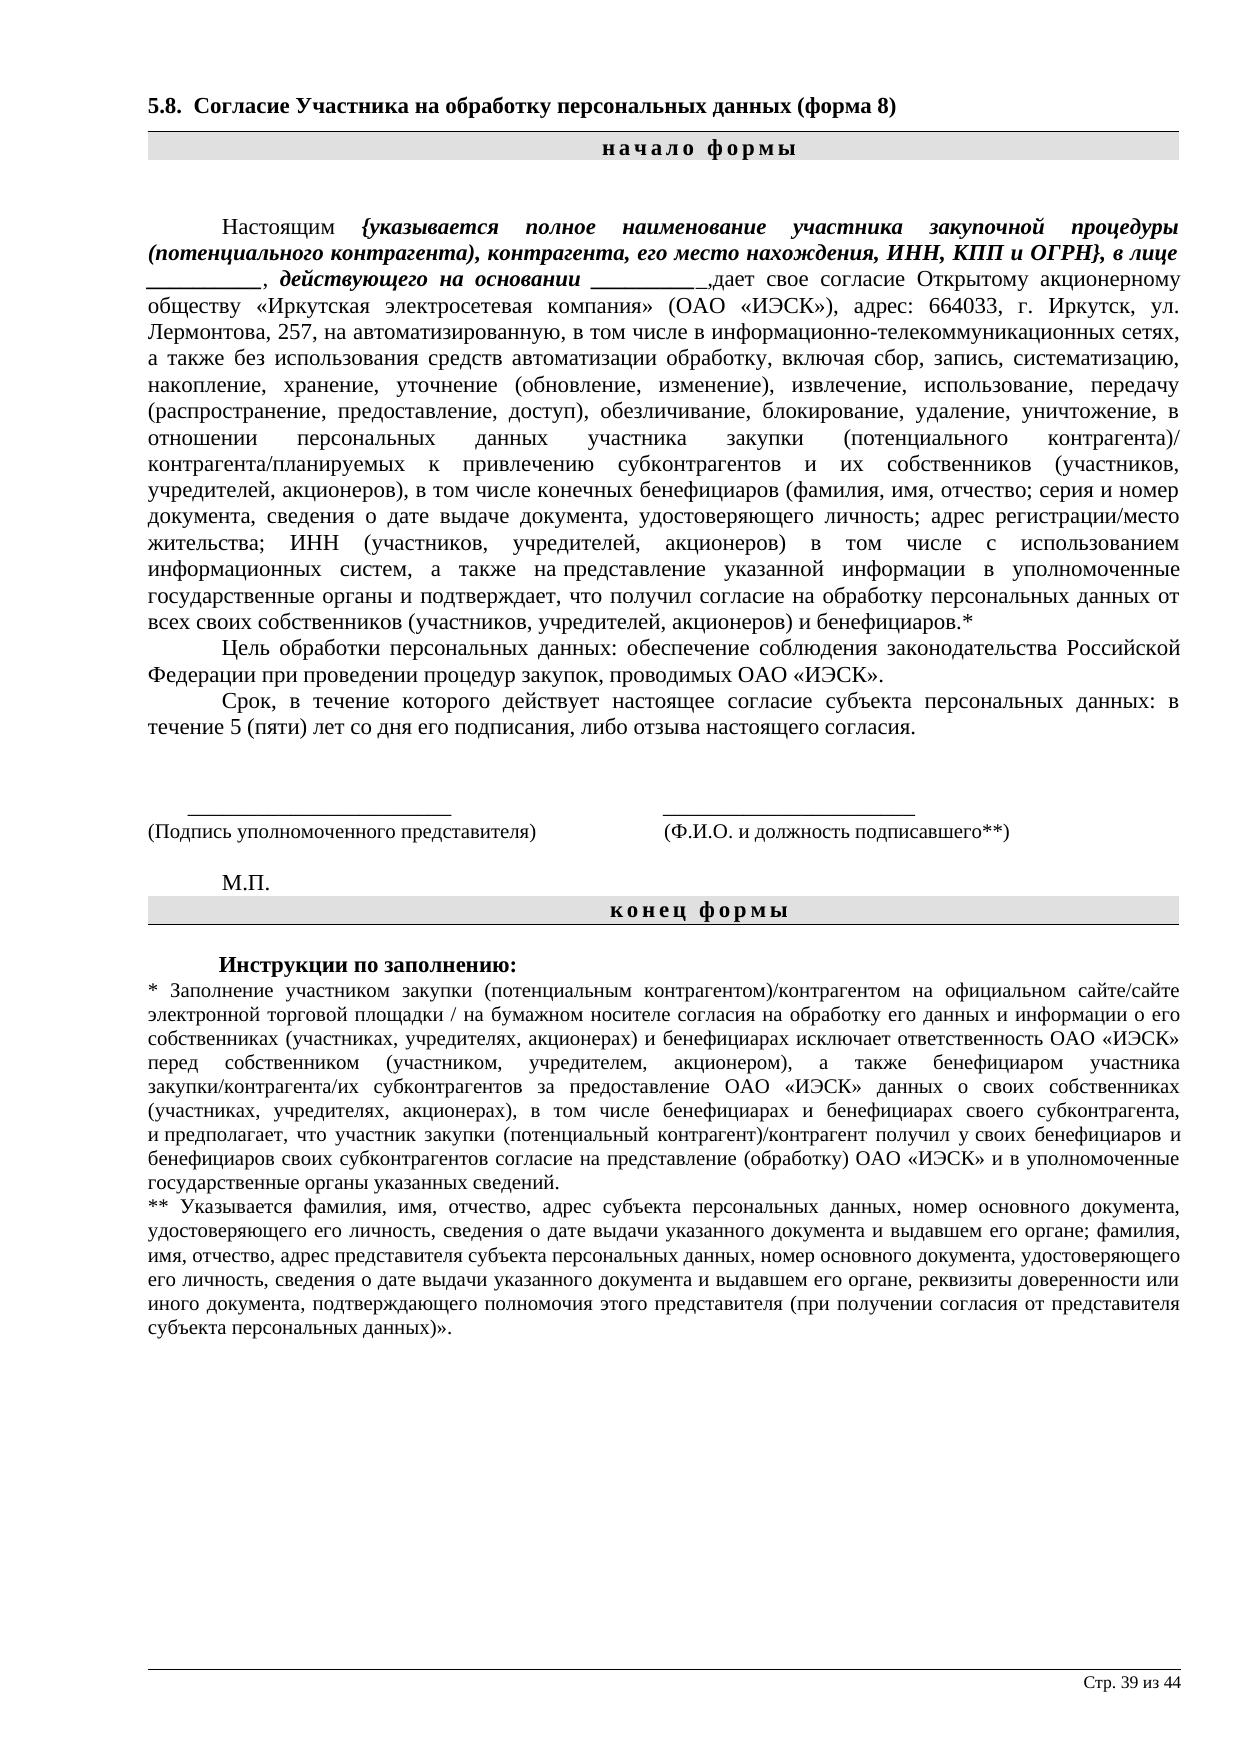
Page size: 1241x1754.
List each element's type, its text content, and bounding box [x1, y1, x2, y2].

text Срок, в течение которого действует настоящее согласие субъекта персональных данных: в течение 5 (пяти) лет со дня его подписания, либо отзыва настоящего согласия. [148, 687, 1181, 740]
text Цель обработки персональных данных: обеспечение соблюдения законодательства Российской Федерации при проведении процедур закупок, проводимых ОАО «ИЭСК». [148, 634, 1181, 687]
text Настоящим {указывается полное наименование участника закупочной процедуры (потенциального контрагента), контрагента, его место нахождения, ИНН, КПП и ОГРН}, в лице __________, действующего на основании __________,дает свое согласие Открытому акционерному обществу «Иркутская электросетевая компания» (ОАО «ИЭСК»), адрес: 664033, г. Иркутск, ул. Лермонтова, 257, на автоматизированную, в том числе в информационно-телекоммуникационных сетях, а также без использования средств автоматизации обработку, включая сбор, запись, систематизацию, накопление, хранение, уточнение (обновление, изменение), извлечение, использование, передачу (распространение, предоставление, доступ), обезличивание, блокирование, удаление, уничтожение, в отношении персональных данных участника закупки (потенциального контрагента)/ контрагента/планируемых к привлечению субконтрагентов и их собственников (участников, учредителей, акционеров), в том числе конечных бенефициаров (фамилия, имя, отчество; серия и номер документа, сведения о дате выдаче документа, удостоверяющего личность; адрес регистрации/место жительства; ИНН (участников, учредителей, акционеров) в том числе с использованием информационных систем, а также на представление указанной информации в уполномоченные государственные органы и подтверждает, что получил согласие на обработку персональных данных от всех своих собственников (участников, учредителей, акционеров) и бенефициаров.* [148, 213, 1181, 634]
text начало формы [148, 132, 1179, 160]
text (Подпись уполномоченного представителя) (Ф.И.О. и должность подписавшего**) [148, 819, 1181, 843]
text М.П. [148, 869, 1181, 896]
text _______________________ ______________________ [148, 792, 1181, 819]
text 5.8. Согласие Участника на обработку персональных данных (форма 8) [148, 92, 1181, 118]
text * Заполнение участником закупки (потенциальным контрагентом)/контрагентом на официальном сайте/сайте электронной торговой площадки / на бумажном носителе согласия на обработку его данных и информации о его собственниках (участниках, учредителях, акционерах) и бенефициарах исключает ответственность ОАО «ИЭСК» перед собственником (участником, учредителем, акционером), а также бенефициаром участника закупки/контрагента/их субконтрагентов за предоставление ОАО «ИЭСК» данных о своих собственниках (участниках, учредителях, акционерах), в том числе бенефициарах и бенефициарах своего субконтрагента, и предполагает, что участник закупки (потенциальный контрагент)/контрагент получил у своих бенефициаров и бенефициаров своих субконтрагентов согласие на представление (обработку) ОАО «ИЭСК» и в уполномоченные государственные органы указанных сведений. [148, 978, 1181, 1194]
text конец формы [148, 896, 1179, 924]
text Инструкции по заполнению: [148, 951, 1181, 978]
text ** Указывается фамилия, имя, отчество, адрес субъекта персональных данных, номер основного документа, удостоверяющего его личность, сведения о дате выдачи указанного документа и выдавшем его органе; фамилия, имя, отчество, адрес представителя субъекта персональных данных, номер основного документа, удостоверяющего его личность, сведения о дате выдачи указанного документа и выдавшем его органе, реквизиты доверенности или иного документа, подтверждающего полномочия этого представителя (при получении согласия от представителя субъекта персональных данных)». [148, 1194, 1181, 1339]
